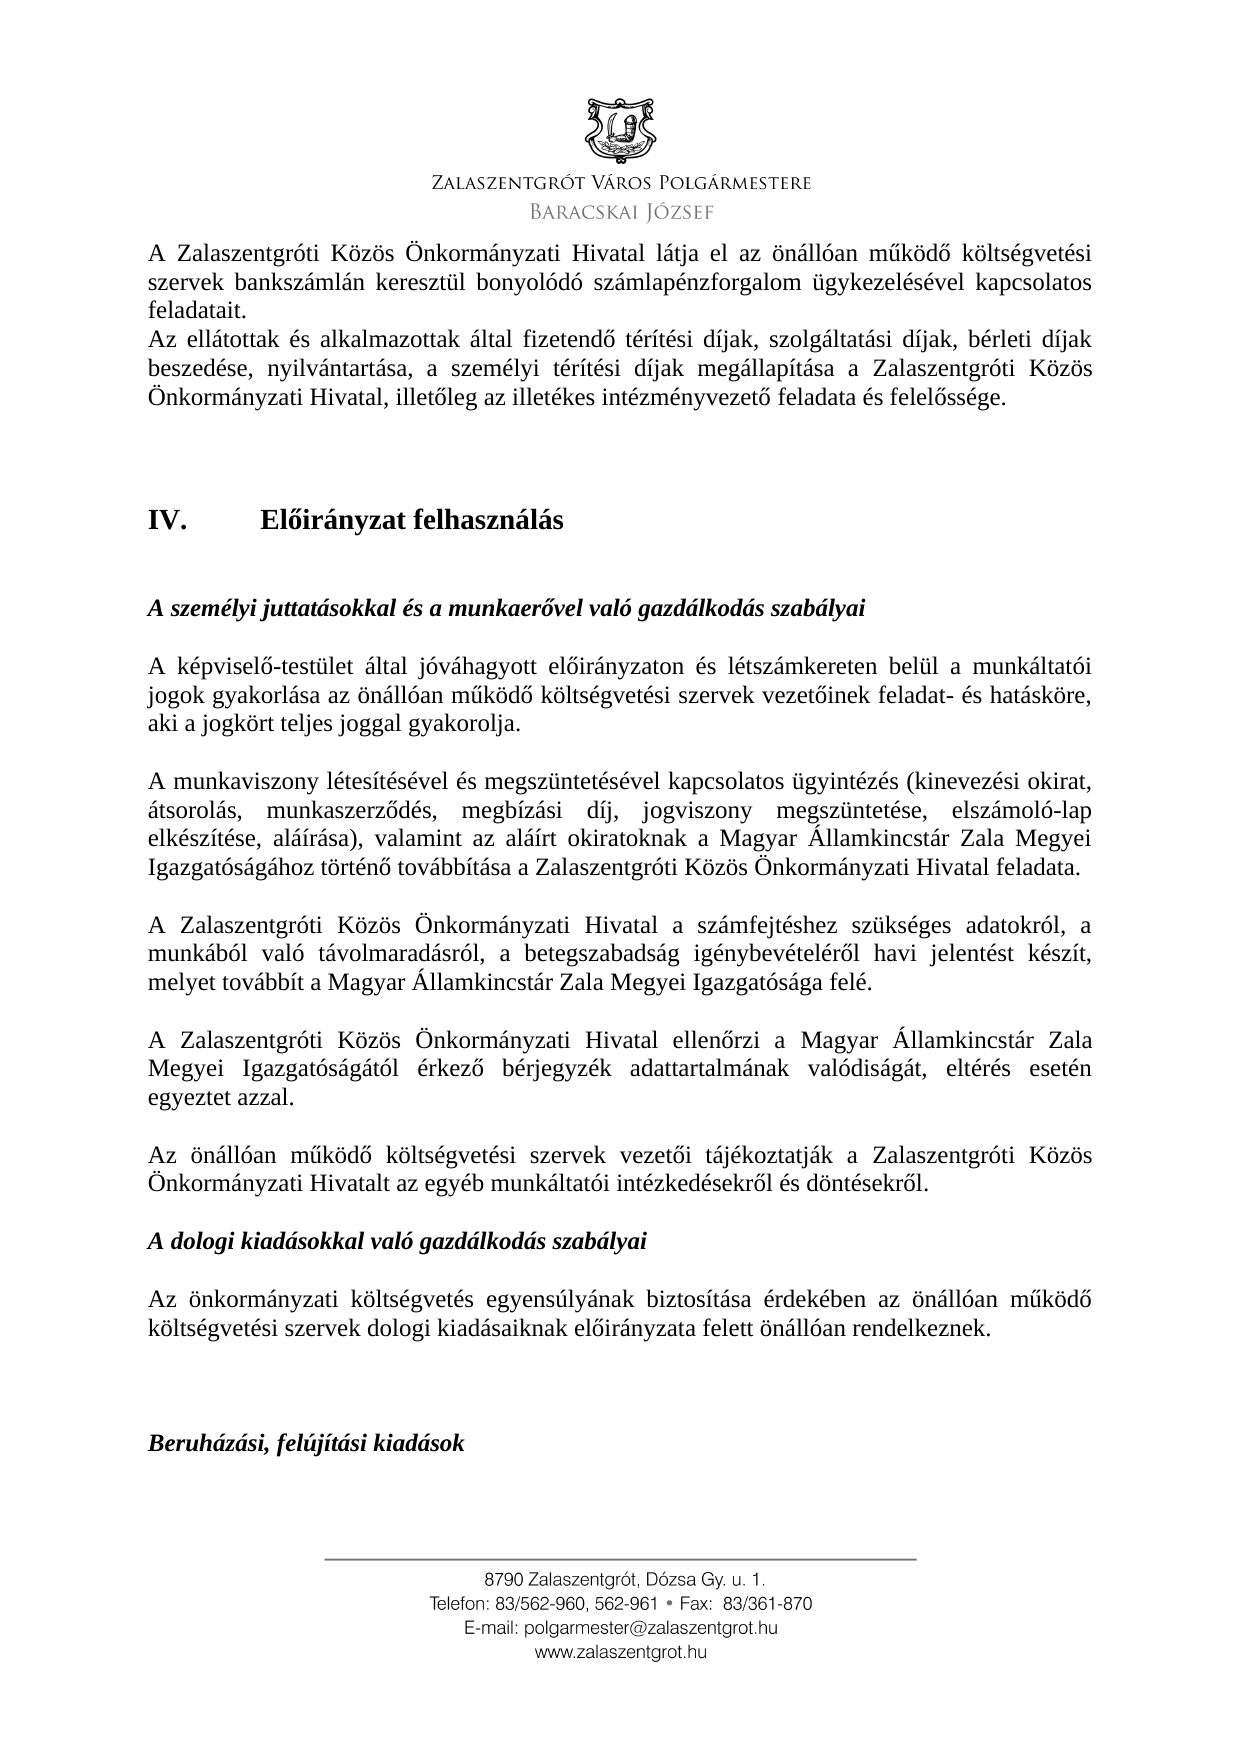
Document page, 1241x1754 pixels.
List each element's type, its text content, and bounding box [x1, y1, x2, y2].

text Beruházási, felújítási kiadások [148, 1428, 1093, 1457]
picture [147, 73, 1094, 239]
text Az ellátottak és alkalmazottak által fizetendő térítési díjak, szolgáltatási díjak, bérleti díjak beszedése, nyilvántartása, a személyi térítési díjak megállapítása a Zalaszentgróti Közös Önkormányzati Hivatal, illetőleg az illetékes intézményvezető feladata és felelőssége. [148, 324, 1093, 411]
text A Zalaszentgróti Közös Önkormányzati Hivatal látja el az önállóan működő költségvetési szervek bankszámlán keresztül bonyolódó számlapénzforgalom ügykezelésével kapcsolatos feladatait. [148, 239, 1093, 324]
text A Zalaszentgróti Közös Önkormányzati Hivatal ellenőrzi a Magyar Államkincstár Zala Megyei Igazgatóságától érkező bérjegyzék adattartalmának valódiságát, eltérés esetén egyeztet azzal. [148, 1025, 1093, 1111]
text A képviselő-testület által jóváhagyott előirányzaton és létszámkereten belül a munkáltatói jogok gyakorlása az önállóan működő költségvetési szervek vezetőinek feladat- és hatásköre, aki a jogkört teljes joggal gyakorolja. [148, 651, 1093, 737]
list Előirányzat felhasználás [148, 502, 1093, 536]
text Az önkormányzati költségvetés egyensúlyának biztosítása érdekében az önállóan működő költségvetési szervek dologi kiadásaiknak előirányzata felett önállóan rendelkeznek. [148, 1284, 1093, 1341]
picture [147, 1515, 1094, 1681]
text A Zalaszentgróti Közös Önkormányzati Hivatal a számfejtéshez szükséges adatokról, a munkából való távolmaradásról, a betegszabadság igénybevételéről havi jelentést készít, melyet továbbít a Magyar Államkincstár Zala Megyei Igazgatósága felé. [148, 910, 1093, 996]
text A személyi juttatásokkal és a munkaerővel való gazdálkodás szabályai [148, 593, 1093, 622]
text A dologi kiadásokkal való gazdálkodás szabályai [148, 1226, 1093, 1255]
text A munkaviszony létesítésével és megszüntetésével kapcsolatos ügyintézés (kinevezési okirat, átsorolás, munkaszerződés, megbízási díj, jogviszony megszüntetése, elszámoló-lap elkészítése, aláírása), valamint az aláírt okiratoknak a Magyar Államkincstár Zala Megyei Igazgatóságához történő továbbítása a Zalaszentgróti Közös Önkormányzati Hivatal feladata. [148, 766, 1093, 881]
text Az önállóan működő költségvetési szervek vezetői tájékoztatják a Zalaszentgróti Közös Önkormányzati Hivatalt az egyéb munkáltatói intézkedésekről és döntésekről. [148, 1140, 1093, 1197]
